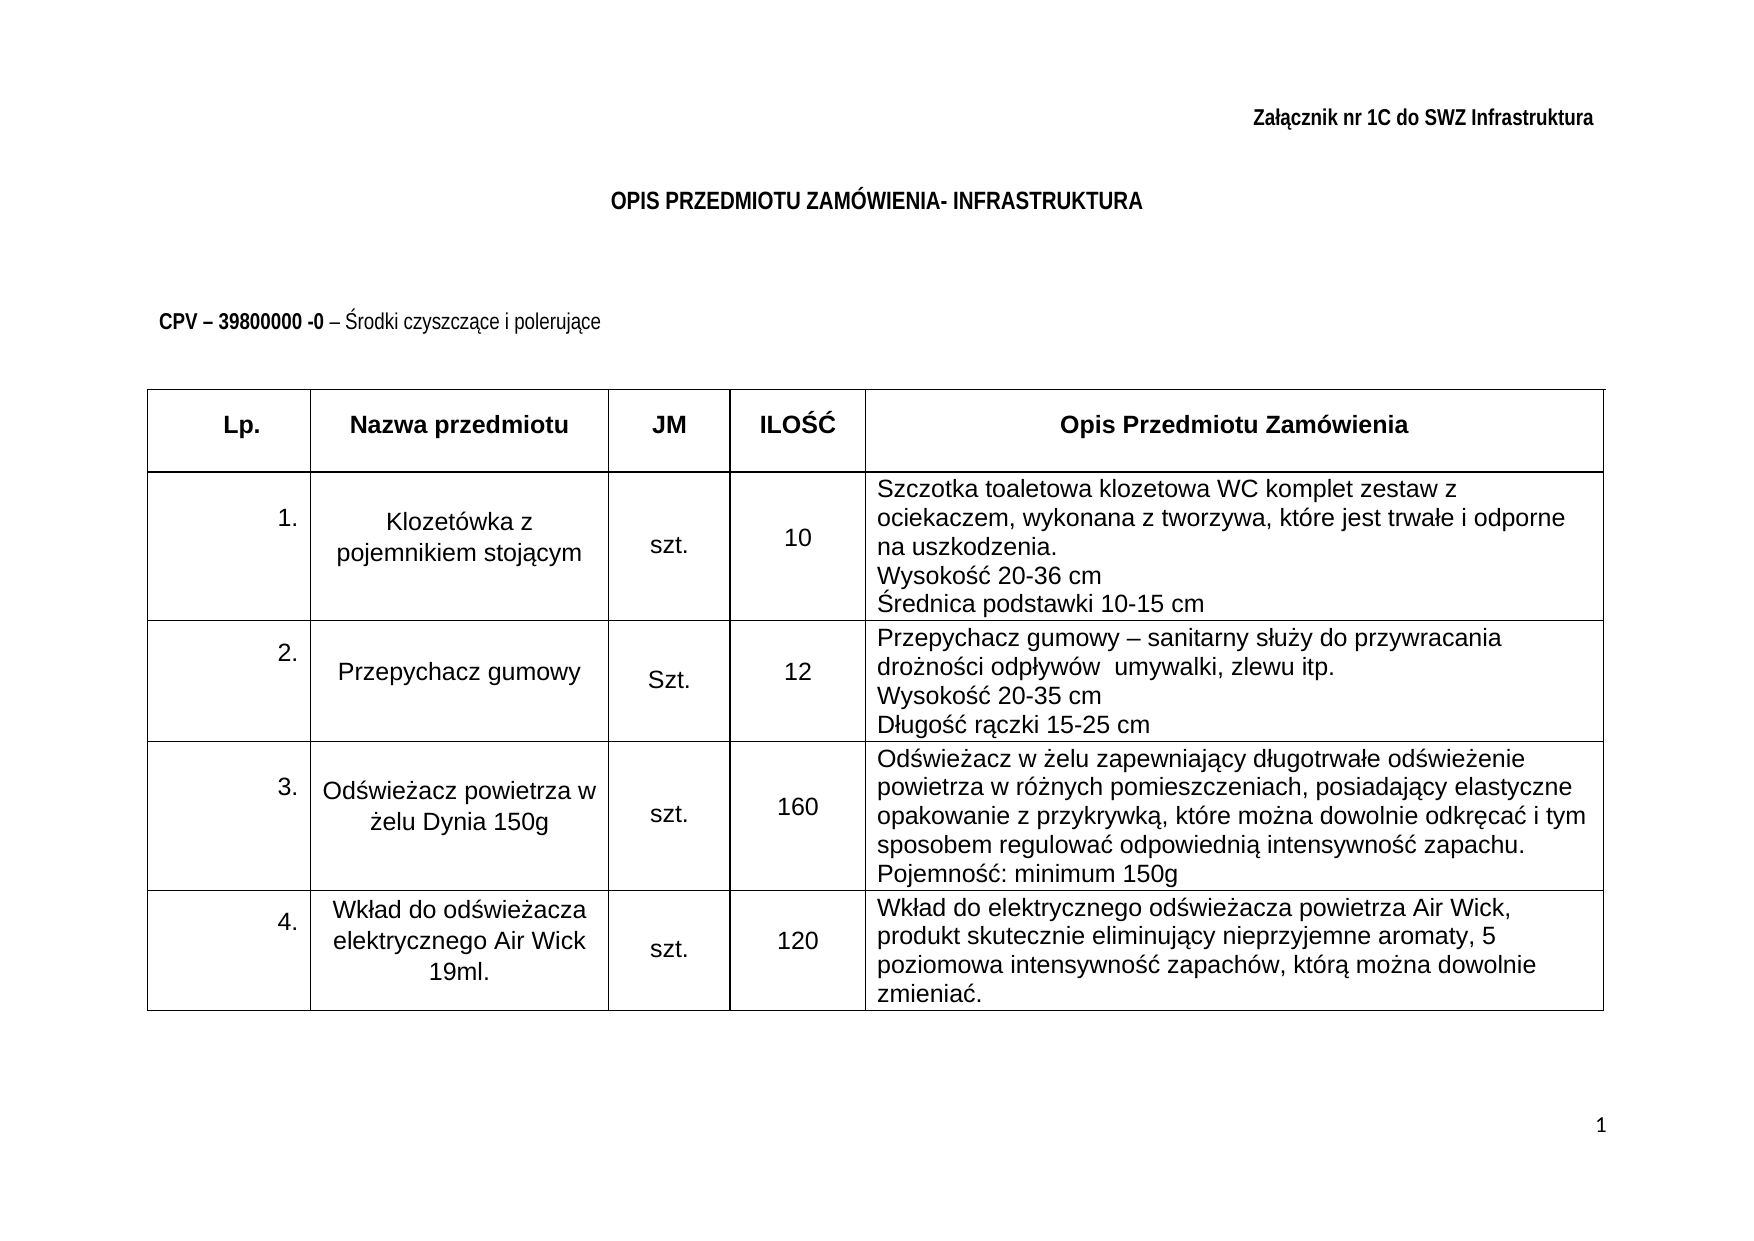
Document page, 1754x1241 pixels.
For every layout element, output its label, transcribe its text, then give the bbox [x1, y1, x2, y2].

table_cell Opis Przedmiotu Zamówienia [866, 390, 1603, 471]
table_cell 10 [731, 473, 865, 620]
table_cell [148, 473, 310, 620]
table_cell Szczotka toaletowa klozetowa WC komplet zestaw z ociekaczem, wykonana z tworzywa, które jest trwałe i odporne na uszkodzenia. Wysokość 20-36 cm Średnica podstawki 10-15 cm [866, 473, 1603, 620]
table_cell 120 [731, 891, 865, 1010]
table_cell Przepychacz gumowy [311, 621, 608, 741]
table_cell [148, 891, 310, 1010]
table_cell szt. [609, 742, 729, 889]
table_cell Odświeżacz powietrza w żelu Dynia 150g [311, 742, 608, 889]
table_cell Przepychacz gumowy – sanitarny służy do przywracania drożności odpływów umywalki, zlewu itp. Wysokość 20-35 cm Długość rączki 15-25 cm [866, 621, 1603, 741]
table_cell Szt. [609, 621, 729, 741]
table_header Załącznik nr 1C do SWZ Infrastruktura OPIS PRZEDMIOTU ZAMÓWIENIA- INFRASTRUKTURA CZĘŚĆ III – ODZIEŻ KUCHARSKA CPV – 39800000 -0 – Środki czyszczące i polerujące [148, 102, 1606, 389]
table_cell 160 [731, 742, 865, 889]
table_cell Lp. [148, 390, 310, 471]
table_cell [148, 742, 310, 889]
table_cell szt. [609, 891, 729, 1010]
table_cell [148, 621, 310, 741]
table_cell szt. [609, 473, 729, 620]
table_cell Odświeżacz w żelu zapewniający długotrwałe odświeżenie powietrza w różnych pomieszczeniach, posiadający elastyczne opakowanie z przykrywką, które można dowolnie odkręcać i tym sposobem regulować odpowiednią intensywność zapachu. Pojemność: minimum 150g [866, 742, 1603, 889]
table_cell Wkład do elektrycznego odświeżacza powietrza Air Wick, produkt skutecznie eliminujący nieprzyjemne aromaty, 5 poziomowa intensywność zapachów, którą można dowolnie zmieniać. [866, 891, 1603, 1010]
table_cell Klozetówka z pojemnikiem stojącym [311, 473, 608, 620]
table_cell Nazwa przedmiotu [311, 390, 608, 471]
table_cell JM [609, 390, 729, 471]
table_cell 12 [731, 621, 865, 741]
table_cell ILOŚĆ [731, 390, 865, 471]
table_cell Wkład do odświeżacza elektrycznego Air Wick 19ml. [311, 891, 608, 1010]
